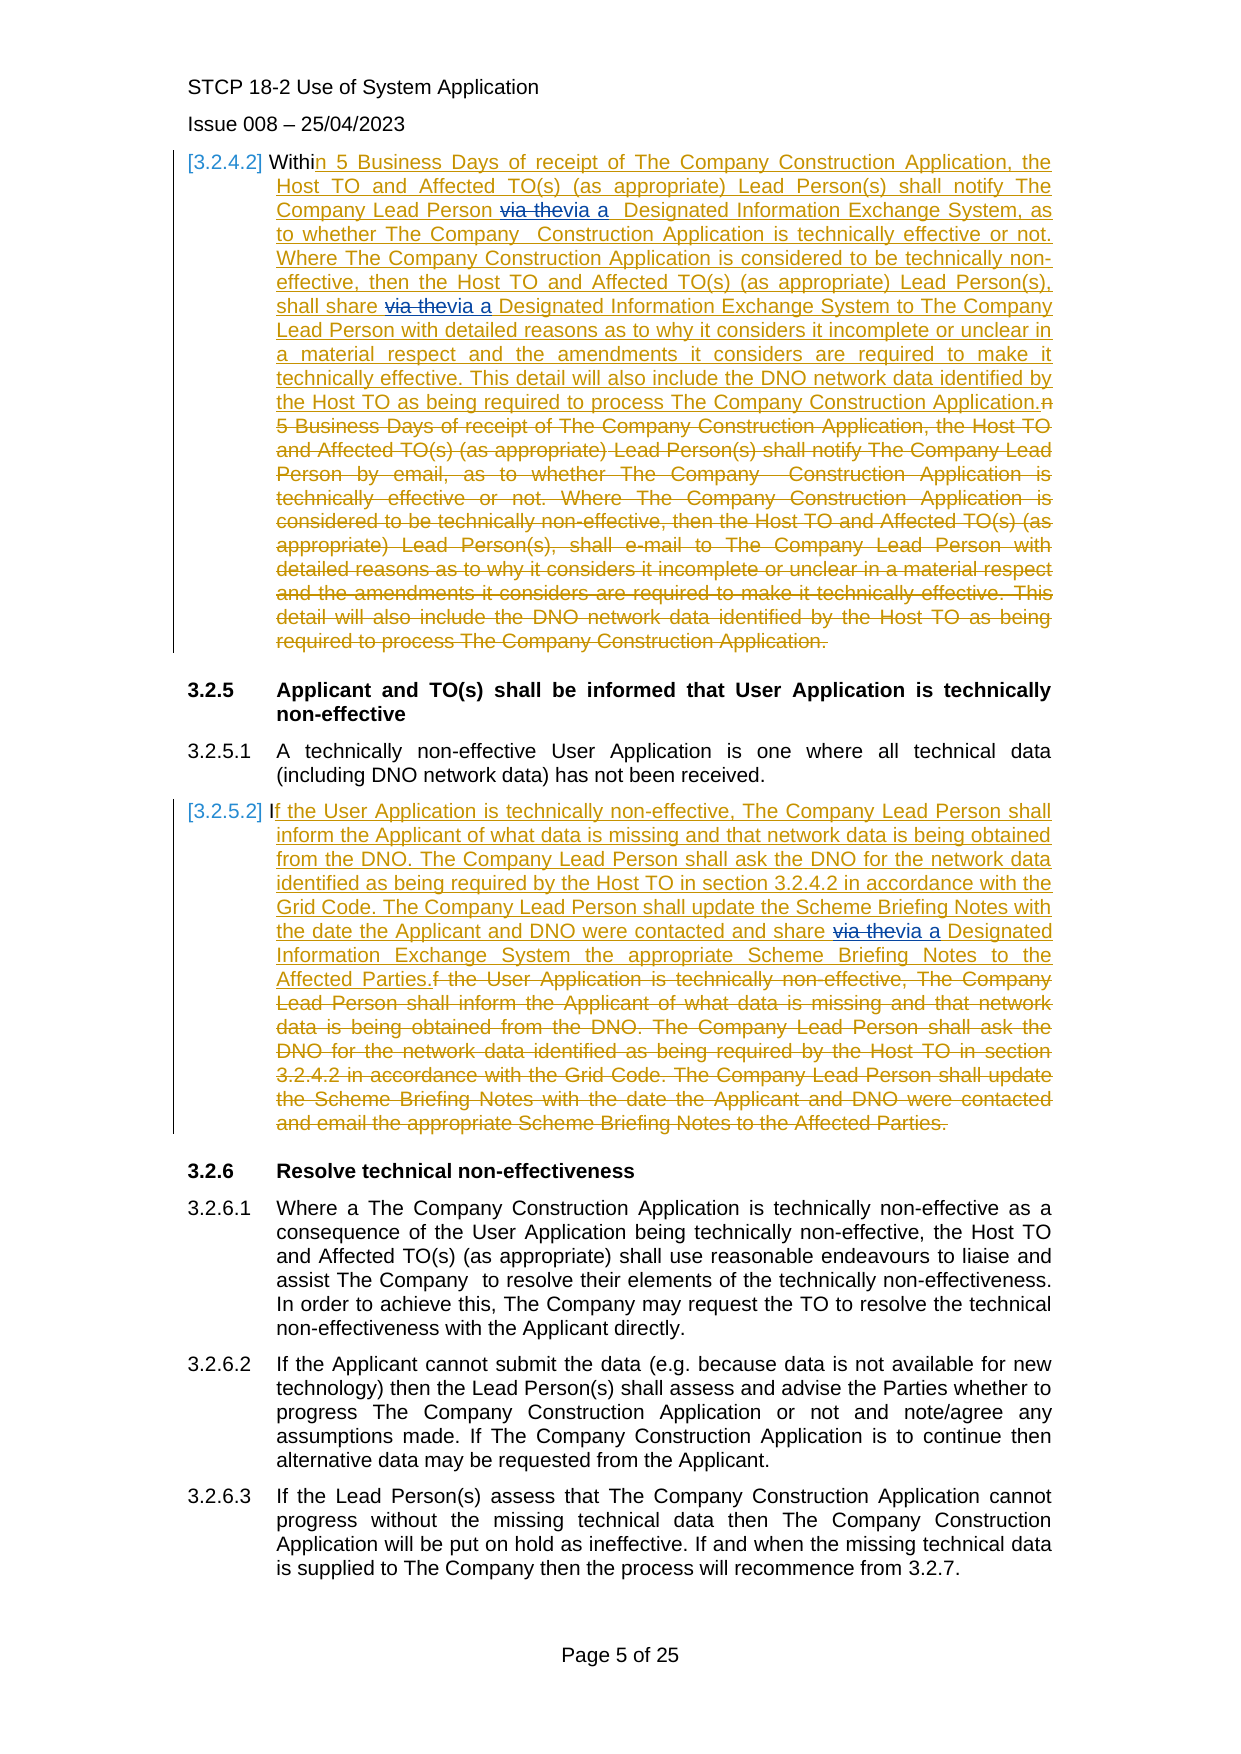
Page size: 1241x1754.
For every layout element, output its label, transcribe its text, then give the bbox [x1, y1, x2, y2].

subtitle Withi [187, 150, 1053, 653]
subtitle Applicant and TO(s) shall be informed that User Application is technically non-effective [187, 678, 1053, 726]
subtitle I [187, 799, 1053, 1134]
subtitle Where a The Company Construction Application is technically non-effective as a consequence of the User Application being technically non-effective, the Host TO and Affected TO(s) (as appropriate) shall use reasonable endeavours to liaise and assist The Company to resolve their elements of the technically non-effectiveness. In order to achieve this, The Company may request the TO to resolve the technical non-effectiveness with the Applicant directly. [187, 1196, 1053, 1339]
subtitle Resolve technical non-effectiveness [187, 1159, 1053, 1183]
subtitle If the Applicant cannot submit the data (e.g. because data is not available for new technology) then the Lead Person(s) shall assess and advise the Parties whether to progress The Company Construction Application or not and note/agree any assumptions made. If The Company Construction Application is to continue then alternative data may be requested from the Applicant. [187, 1352, 1053, 1472]
subtitle If the Lead Person(s) assess that The Company Construction Application cannot progress without the missing technical data then The Company Construction Application will be put on hold as ineffective. If and when the missing technical data is supplied to The Company then the process will recommence from 3.2.7. [187, 1484, 1053, 1580]
subtitle A technically non-effective User Application is one where all technical data (including DNO network data) has not been received. [187, 738, 1053, 786]
